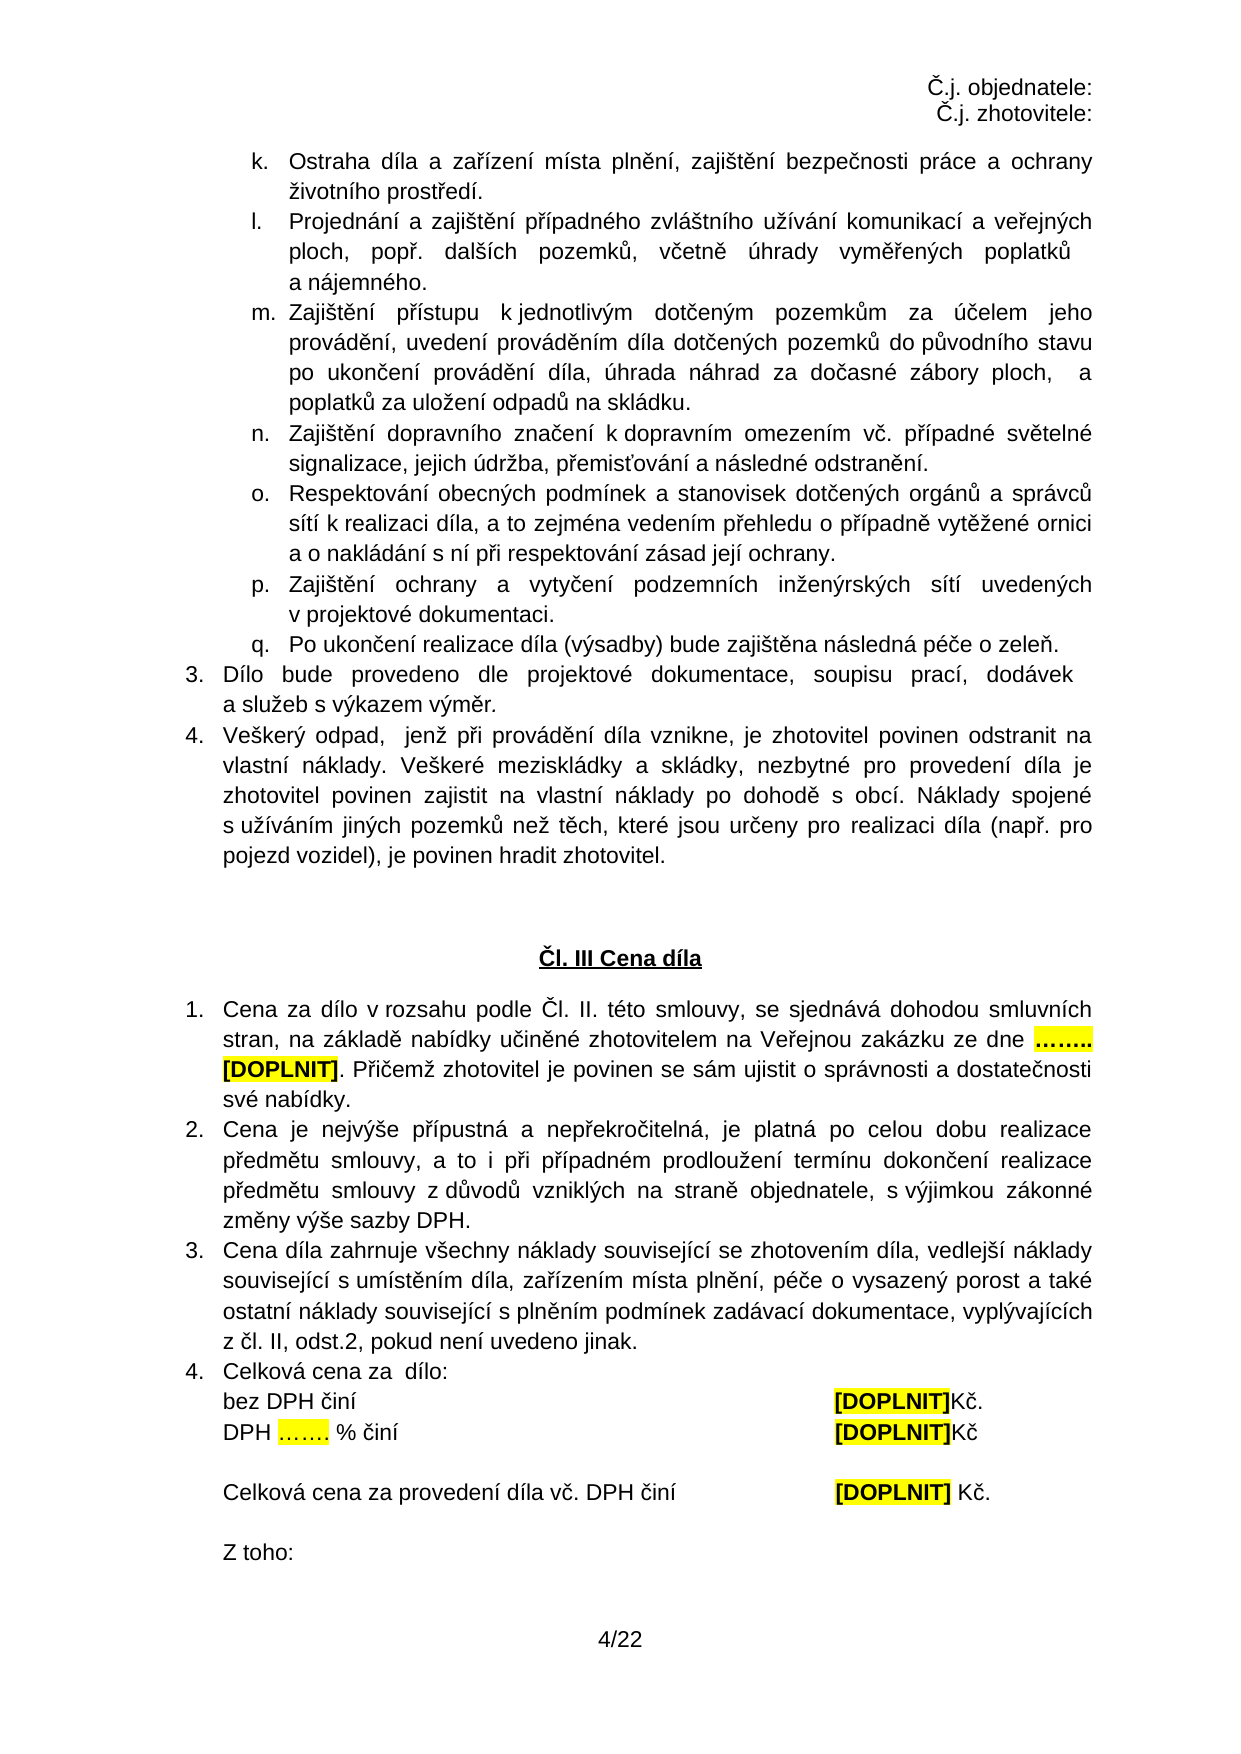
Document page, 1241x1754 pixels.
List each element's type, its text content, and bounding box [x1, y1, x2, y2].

list Projednání a zajištění případného zvláštního užívání komunikací a veřejných ploch, popř. dalších pozemků, včetně úhrady vyměřených poplatků a nájemného. [251, 208, 1093, 295]
list Cena díla zahrnuje všechny náklady související se zhotovením díla, vedlejší náklady související s umístěním díla, zařízením místa plnění, péče o vysazený porost a také ostatní náklady související s plněním podmínek zadávací dokumentace, vyplývajících z čl. II, odst.2, pokud není uvedeno jinak. [185, 1237, 1093, 1354]
list Ostraha díla a zařízení místa plnění, zajištění bezpečnosti práce a ochrany životního prostředí. [251, 148, 1093, 204]
list DPH ……. % činí [DOPLNIT]Kč [223, 1418, 1093, 1475]
list Dílo bude provedeno dle projektové dokumentace, soupisu prací, dodávek a služeb s výkazem výměr. [185, 661, 1093, 718]
list Zajištění ochrany a vytyčení podzemních inženýrských sítí uvedených v projektové dokumentaci. [251, 571, 1093, 627]
list Veškerý odpad, jenž při provádění díla vznikne, je zhotovitel povinen odstranit na vlastní náklady. Veškeré meziskládky a skládky, nezbytné pro provedení díla je zhotovitel povinen zajistit na vlastní náklady po dohodě s obcí. Náklady spojené s užíváním jiných pozemků než těch, které jsou určeny pro realizaci díla (např. pro pojezd vozidel), je povinen hradit zhotovitel. [185, 722, 1093, 869]
list Celková cena za provedení díla vč. DPH činí [DOPLNIT] Kč. [951, 1479, 1093, 1505]
list Cena za dílo v rozsahu podle Čl. II. této smlouvy, se sjednává dohodou smluvních stran, na základě nabídky učiněné zhotovitelem na Veřejnou zakázku ze dne ……..[DOPLNIT]. Přičemž zhotovitel je povinen se sám ujistit o správnosti a dostatečnosti své nabídky. [185, 996, 1093, 1112]
list bez DPH činí [DOPLNIT]Kč. [223, 1388, 834, 1414]
list bez DPH činí [DOPLNIT]Kč. [950, 1388, 1093, 1414]
list Po ukončení realizace díla (výsadby) bude zajištěna následná péče o zeleň. [251, 631, 1093, 657]
list Zajištění dopravního značení k dopravním omezením vč. případné světelné signalizace, jejich údržba, přemisťování a následné odstranění. [251, 419, 1093, 476]
list Celková cena za dílo: [185, 1358, 1093, 1384]
list Respektování obecných podmínek a stanovisek dotčených orgánů a správců sítí k realizaci díla, a to zejména vedením přehledu o případně vytěžené ornici a o nakládání s ní při respektování zásad její ochrany. [251, 480, 1093, 567]
list Cena je nejvýše přípustná a nepřekročitelná, je platná po celou dobu realizace předmětu smlouvy, a to i při případném prodloužení termínu dokončení realizace předmětu smlouvy z důvodů vzniklých na straně objednatele, s výjimkou zákonné změny výše sazby DPH. [185, 1116, 1093, 1233]
list Z toho: [223, 1539, 1093, 1566]
list Zajištění přístupu k jednotlivým dotčeným pozemkům za účelem jeho provádění, uvedení prováděním díla dotčených pozemků do původního stavu po ukončení provádění díla, úhrada náhrad za dočasné zábory ploch, a poplatků za uložení odpadů na skládku. [251, 299, 1093, 416]
text Čl. III Cena díla [148, 944, 1093, 971]
list Celková cena za provedení díla vč. DPH činí [DOPLNIT] Kč. [223, 1479, 835, 1505]
